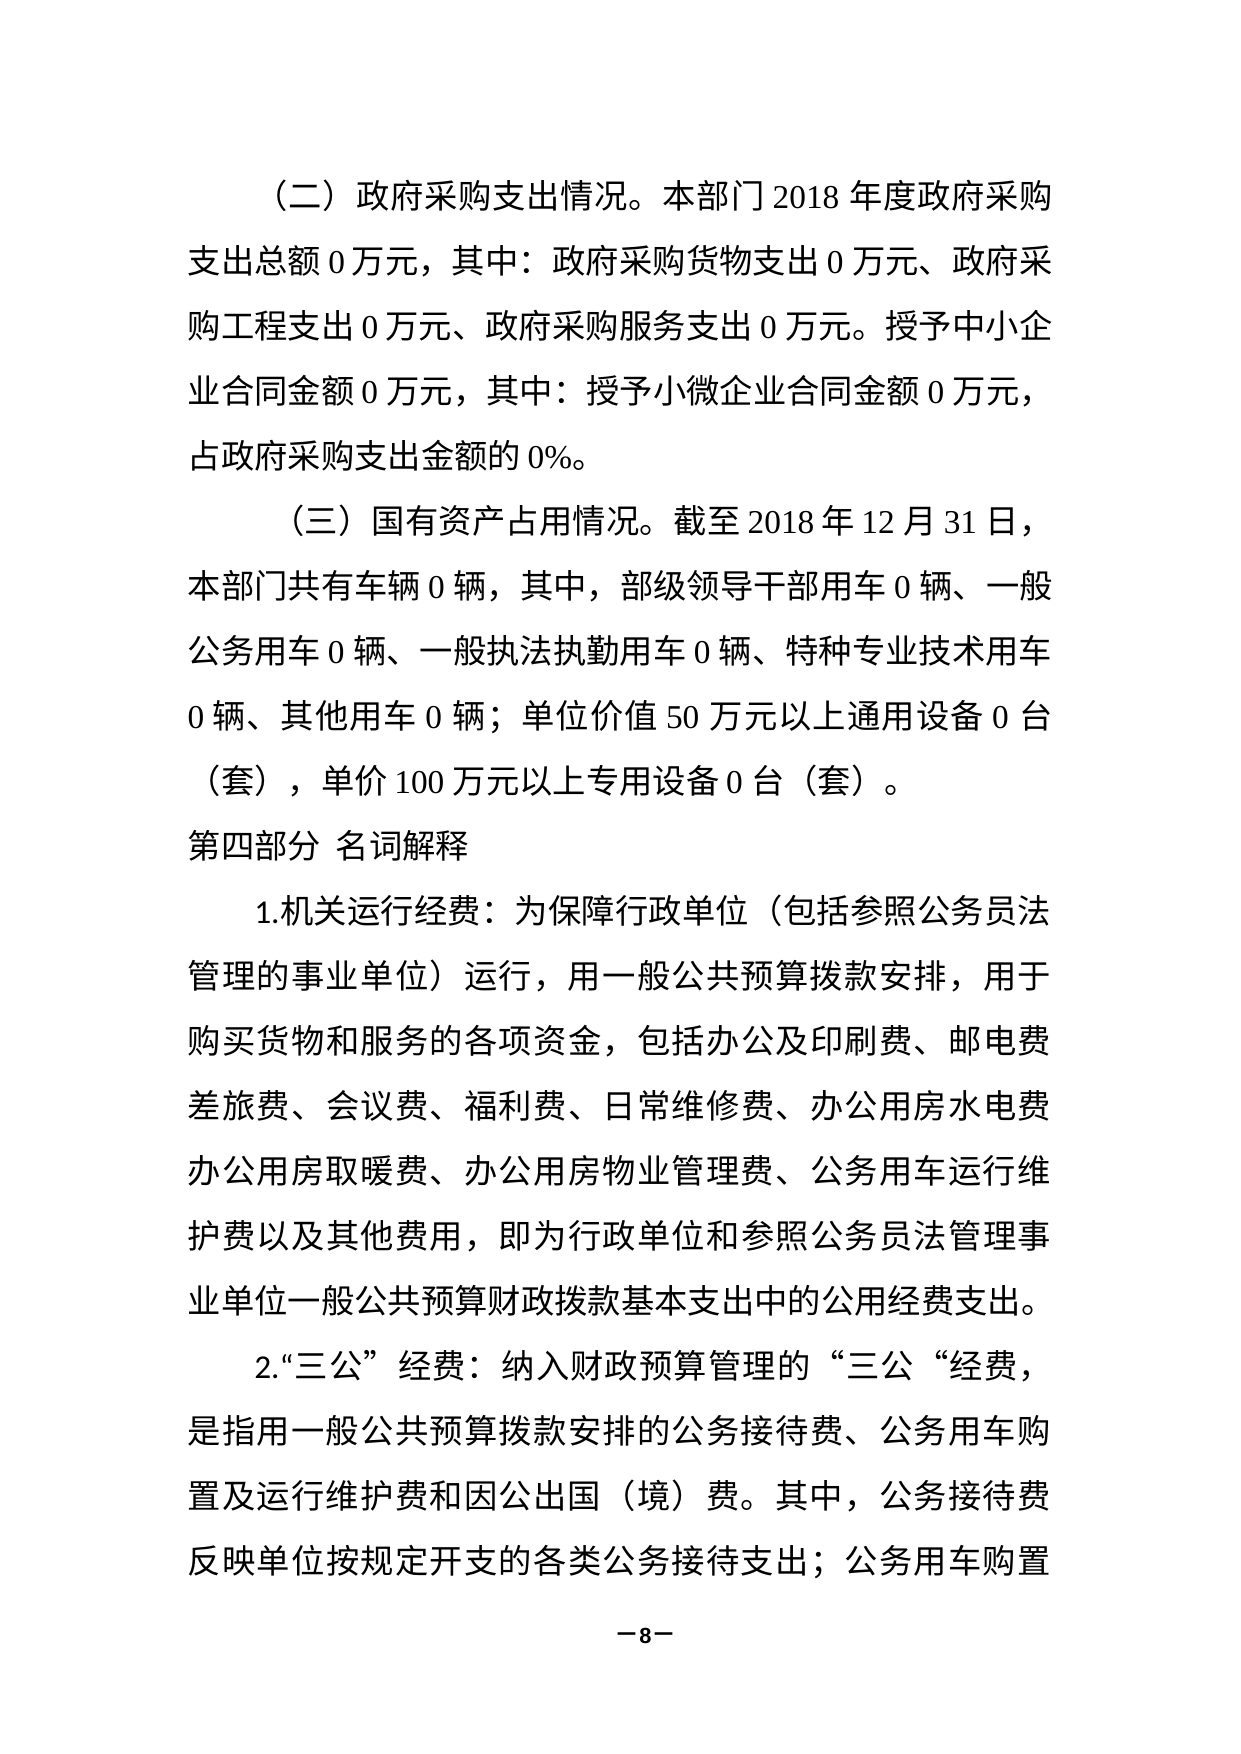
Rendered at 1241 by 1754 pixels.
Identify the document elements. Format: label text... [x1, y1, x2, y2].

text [187, 1332, 1053, 1592]
text （二）政府采购支出情况。本部门2018 年度政府采购支出总额0万元，其中：政府采购货物支出0 万元、政府采购工程支出0万元、政府采购服务支出0 万元。授予中小企业合同金额0 万元，其中：授予小微企业合同金额0 万元，占政府采购支出金额的0%。 [187, 162, 1053, 487]
text （三）国有资产占用情况。截至2018年12 月31 日，本部门共有车辆0 辆，其中，部级领导干部用车0 辆、一般公务用车0 辆、一般执法执勤用车0 辆、特种专业技术用车0辆、其他用车0 辆；单位价值50 万元以上通用设备0 台（套），单价100 万元以上专用设备0 台（套）。 [187, 487, 1053, 812]
text 1.机关运行经费：为保障行政单位（包括参照公务员法管理的事业单位）运行，用一般公共预算拨款安排，用于购买货物和服务的各项资金，包括办公及印刷费、邮电费、差旅费、会议费、福利费、日常维修费、办公用房水电费、办公用房取暖费、办公用房物业管理费、公务用车运行维护费以及其他费用，即为行政单位和参照公务员法管理事业单位一般公共预算财政拨款基本支出中的公用经费支出。 [187, 877, 1053, 1332]
text 第四部分 名词解释 [187, 812, 1053, 877]
